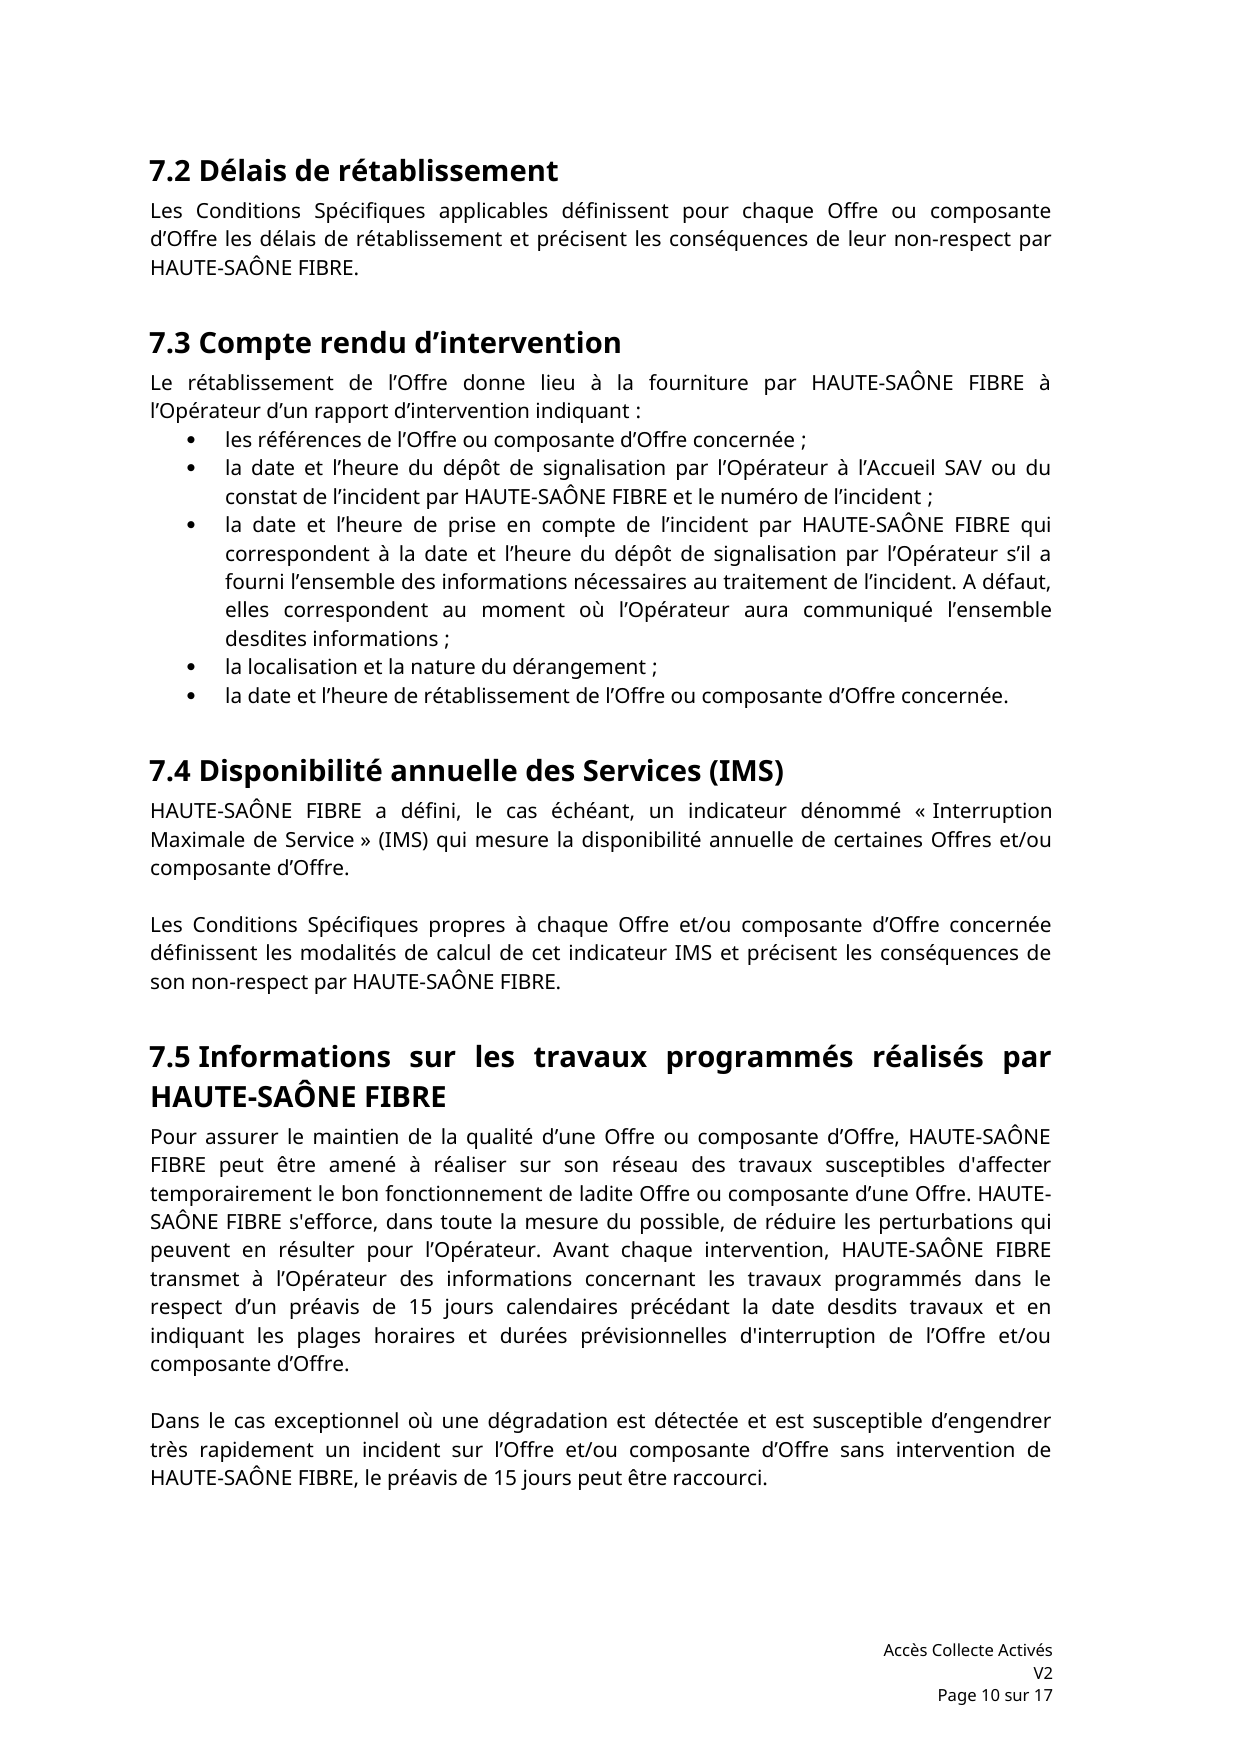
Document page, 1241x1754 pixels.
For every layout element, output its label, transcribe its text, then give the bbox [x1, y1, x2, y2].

subtitle Délais de rétablissement [149, 150, 1053, 190]
list la date et l’heure de rétablissement de l’Offre ou composante d’Offre concernée. [187, 681, 1053, 709]
list la date et l’heure de prise en compte de l’incident par HAUTE-SAÔNE FIBRE qui correspondent à la date et l’heure du dépôt de signalisation par l’Opérateur s’il a fourni l’ensemble des informations nécessaires au traitement de l’incident. A défaut, elles correspondent au moment où l’Opérateur aura communiqué l’ensemble desdites informations ; [187, 510, 1053, 652]
list la date et l’heure du dépôt de signalisation par l’Opérateur à l’Accueil SAV ou du constat de l’incident par HAUTE-SAÔNE FIBRE et le numéro de l’incident ; [187, 453, 1053, 510]
text Le rétablissement de l’Offre donne lieu à la fourniture par HAUTE-SAÔNE FIBRE à l’Opérateur d’un rapport d’intervention indiquant : [150, 368, 1053, 425]
list les références de l’Offre ou composante d’Offre concernée ; [187, 425, 1053, 453]
subtitle Informations sur les travaux programmés réalisés par HAUTE-SAÔNE FIBRE [149, 1036, 1053, 1116]
text HAUTE-SAÔNE FIBRE a défini, le cas échéant, un indicateur dénommé « Interruption Maximale de Service » (IMS) qui mesure la disponibilité annuelle de certaines Offres et/ou composante d’Offre. [150, 796, 1053, 882]
text Les Conditions Spécifiques applicables définissent pour chaque Offre ou composante d’Offre les délais de rétablissement et précisent les conséquences de leur non-respect par HAUTE-SAÔNE FIBRE. [150, 196, 1053, 281]
subtitle Compte rendu d’intervention [149, 322, 1053, 362]
text Dans le cas exceptionnel où une dégradation est détectée et est susceptible d’engendrer très rapidement un incident sur l’Offre et/ou composante d’Offre sans intervention de HAUTE-SAÔNE FIBRE, le préavis de 15 jours peut être raccourci. [150, 1406, 1053, 1492]
text Les Conditions Spécifiques propres à chaque Offre et/ou composante d’Offre concernée définissent les modalités de calcul de cet indicateur IMS et précisent les conséquences de son non-respect par HAUTE-SAÔNE FIBRE. [150, 910, 1053, 995]
subtitle Disponibilité annuelle des Services (IMS) [149, 750, 1053, 790]
list la localisation et la nature du dérangement ; [187, 652, 1053, 681]
text Pour assurer le maintien de la qualité d’une Offre ou composante d’Offre, HAUTE-SAÔNE FIBRE peut être amené à réaliser sur son réseau des travaux susceptibles d'affecter temporairement le bon fonctionnement de ladite Offre ou composante d’une Offre. HAUTE-SAÔNE FIBRE s'efforce, dans toute la mesure du possible, de réduire les perturbations qui peuvent en résulter pour l’Opérateur. Avant chaque intervention, HAUTE-SAÔNE FIBRE transmet à l’Opérateur des informations concernant les travaux programmés dans le respect d’un préavis de 15 jours calendaires précédant la date desdits travaux et en indiquant les plages horaires et durées prévisionnelles d'interruption de l’Offre et/ou composante d’Offre. [150, 1122, 1053, 1378]
